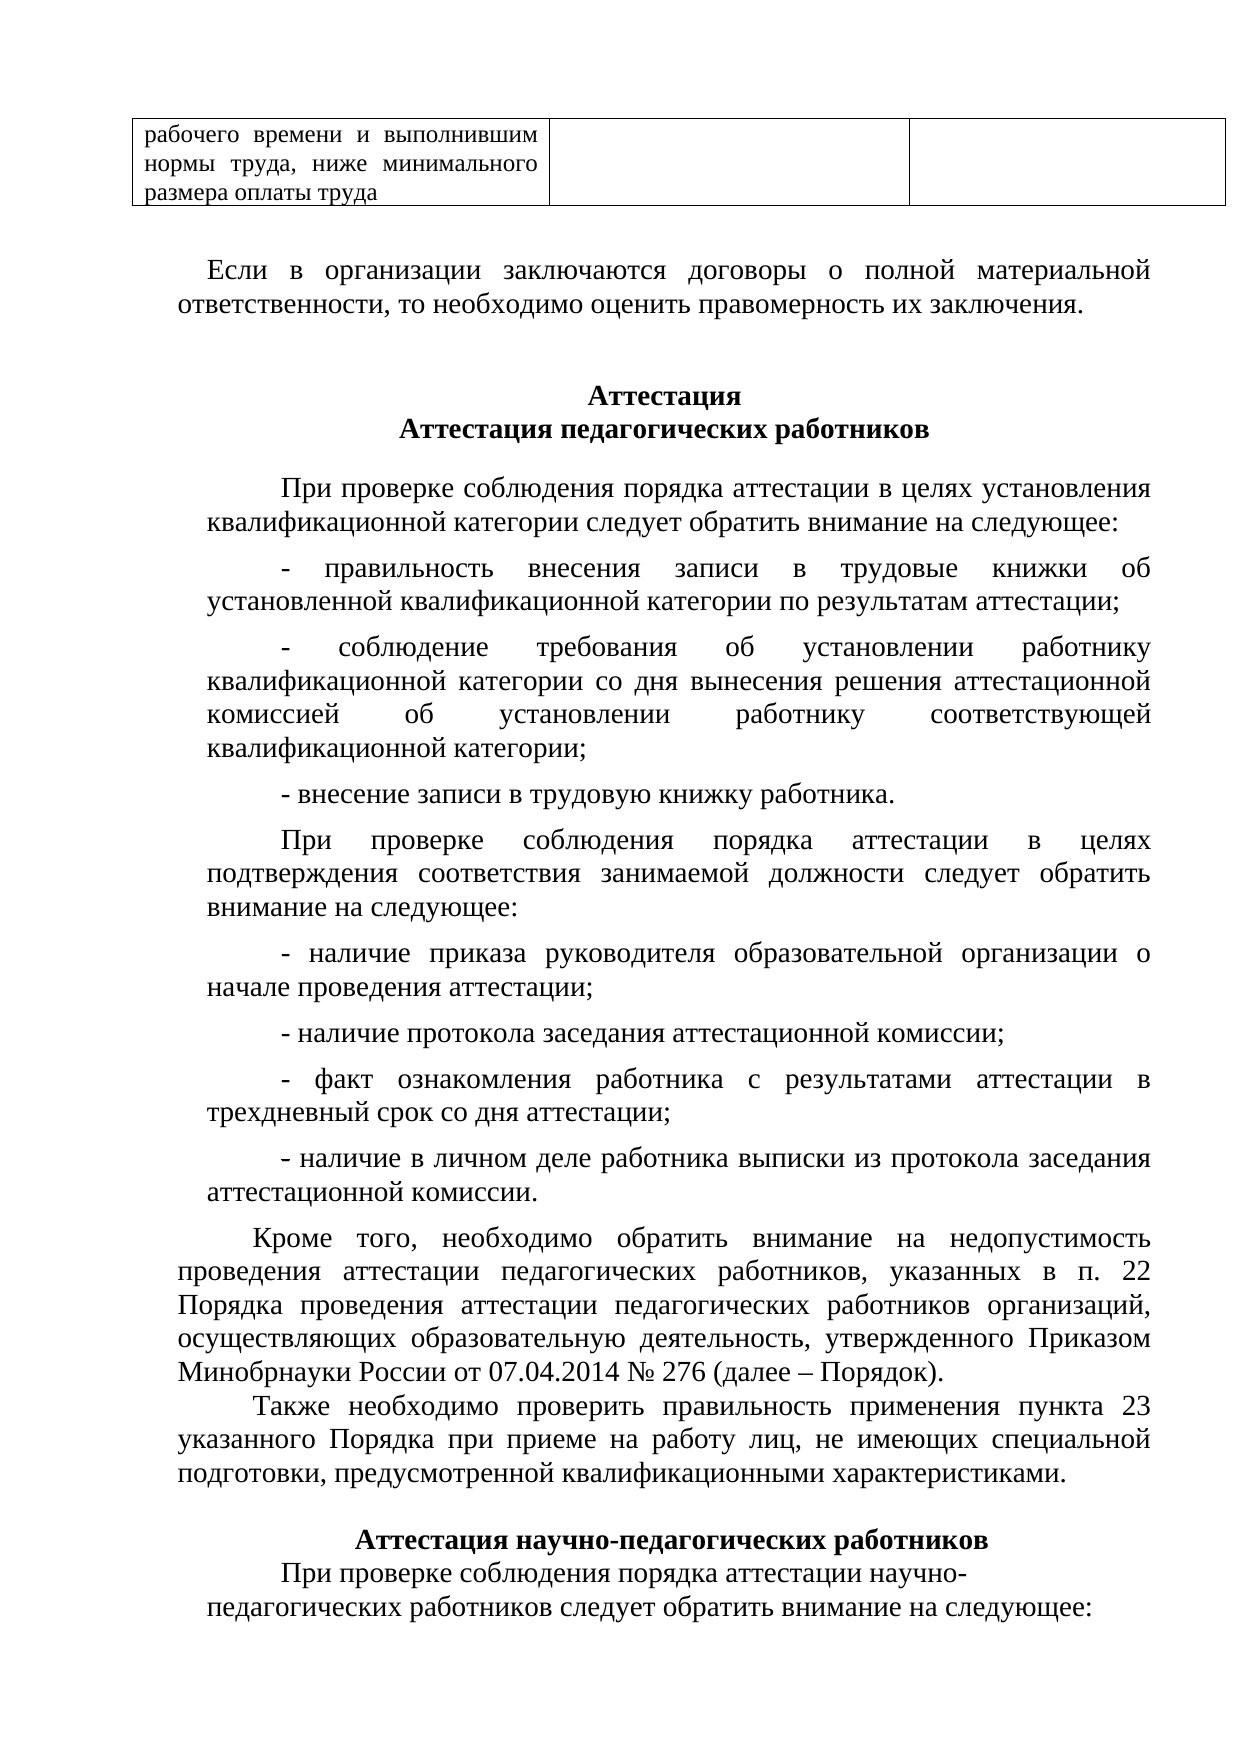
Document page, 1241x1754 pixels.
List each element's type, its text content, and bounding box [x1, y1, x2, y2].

text При проверке соблюдения порядка аттестации научно-педагогических работников следует обратить внимание на следующее: [207, 1555, 1152, 1622]
text - наличие в личном деле работника выписки из протокола заседания аттестационной комиссии. [207, 1140, 1152, 1207]
text При проверке соблюдения порядка аттестации в целях установления квалификационной категории следует обратить внимание на следующее: [207, 470, 1152, 537]
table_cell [910, 119, 1225, 205]
text Кроме того, необходимо обратить внимание на недопустимость проведения аттестации педагогических работников, указанных в п. 22 Порядка проведения аттестации педагогических работников организаций, осуществляющих образовательную деятельность, утвержденного Приказом Минобрнауки России от 07.04.2014 № 276 (далее – Порядок). [177, 1220, 1152, 1388]
subtitle Аттестация [177, 378, 1152, 412]
text - наличие приказа руководителя образовательной организации о начале проведения аттестации; [207, 935, 1152, 1002]
text - наличие протокола заседания аттестационной комиссии; [207, 1015, 1152, 1048]
text Также необходимо проверить правильность применения пункта 23 указанного Порядка при приеме на работу лиц, не имеющих специальной подготовки, предусмотренной квалификационными характеристиками. [177, 1388, 1152, 1488]
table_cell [550, 119, 909, 205]
text - внесение записи в трудовую книжку работника. [207, 776, 1152, 809]
text - факт ознакомления работника с результатами аттестации в трехдневный срок со дня аттестации; [207, 1061, 1152, 1128]
text Если в организации заключаются договоры о полной материальной ответственности, то необходимо оценить правомерность их заключения. [177, 252, 1152, 319]
text При проверке соблюдения порядка аттестации в целях подтверждения соответствия занимаемой должности следует обратить внимание на следующее: [207, 822, 1152, 923]
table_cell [133, 119, 549, 205]
text - правильность внесения записи в трудовые книжки об установленной квалификационной категории по результатам аттестации; [207, 550, 1152, 617]
subtitle Аттестация научно-педагогических работников [177, 1522, 1152, 1555]
subtitle Аттестация педагогических работников [177, 412, 1152, 445]
text - соблюдение требования об установлении работнику квалификационной категории со дня вынесения решения аттестационной комиссией об установлении работнику соответствующей квалификационной категории; [207, 629, 1152, 763]
